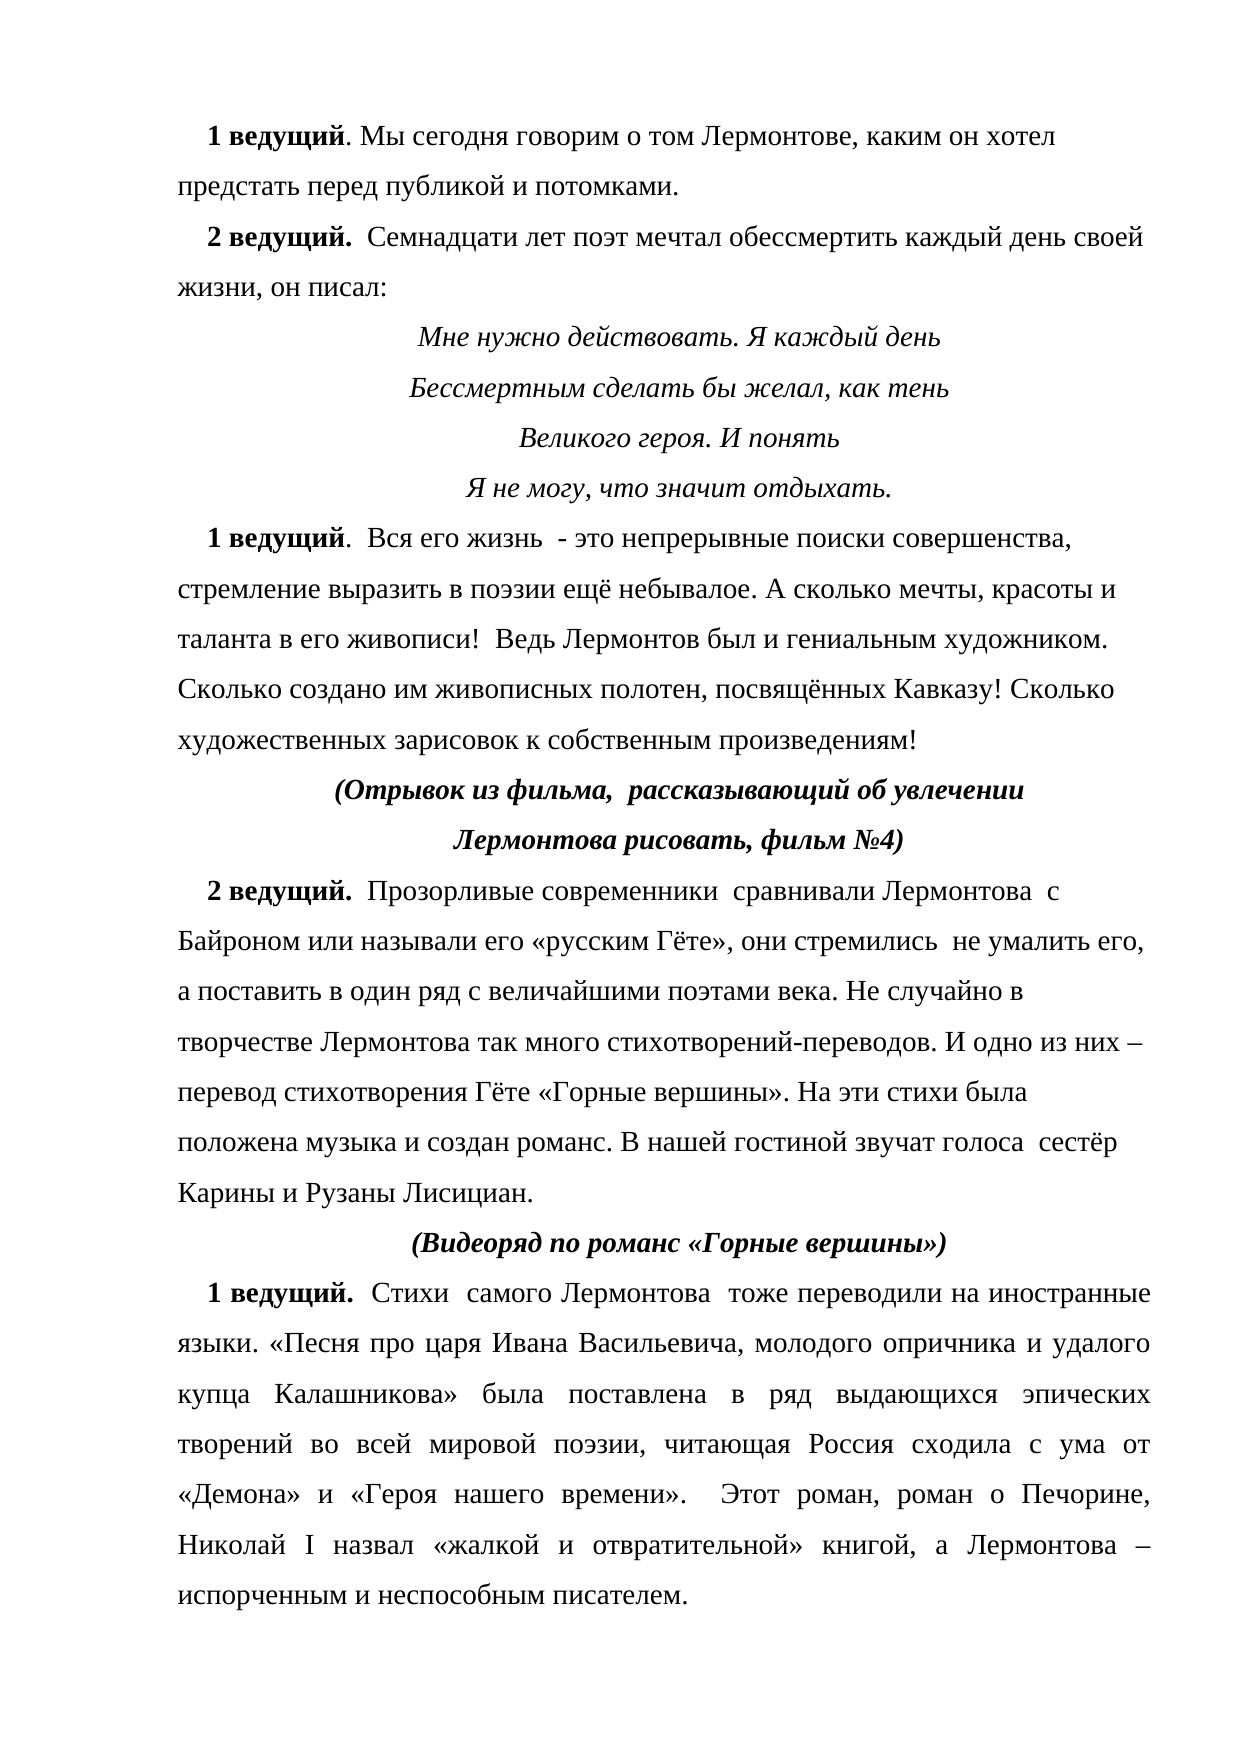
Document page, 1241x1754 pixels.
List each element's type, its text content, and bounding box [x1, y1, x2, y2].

text 1 ведущий. Мы сегодня говорим о том Лермонтове, каким он хотел предстать перед публикой и потомками. [177, 118, 1152, 202]
text Бессмертным сделать бы желал, как тень [177, 370, 1152, 403]
text Мне нужно действовать. Я каждый день [177, 319, 1152, 353]
text 2 ведущий. Прозорливые современники сравнивали Лермонтова с Байроном или называли его «русским Гёте», они стремились не умалить его, а поставить в один ряд с величайшими поэтами века. Не случайно в творчестве Лермонтова так много стихотворений-переводов. И одно из них – перевод стихотворения Гёте «Горные вершины». На эти стихи была положена музыка и создан романс. В нашей гостиной звучат голоса сестёр Карины и Рузаны Лисициан. [177, 873, 1152, 1208]
text 1 ведущий. Стихи самого Лермонтова тоже переводили на иностранные языки. «Песня про царя Ивана Васильевича, молодого опричника и удалого купца Калашникова» была поставлена в ряд выдающихся эпических творений во всей мировой поэзии, читающая Россия сходила с ума от «Демона» и «Героя нашего времени». Этот роман, роман о Печорине, Николай I назвал «жалкой и отвратительной» книгой, а Лермонтова – испорченным и неспособным писателем. [177, 1275, 1152, 1611]
text Лермонтова рисовать, фильм №4) [177, 822, 1152, 856]
text Я не могу, что значит отдыхать. [177, 470, 1152, 504]
text (Видеоряд по романс «Горные вершины») [177, 1225, 1152, 1258]
text 1 ведущий. Вся его жизнь - это непрерывные поиски совершенства, стремление выразить в поэзии ещё небывалое. А сколько мечты, красоты и таланта в его живописи! Ведь Лермонтов был и гениальным художником. Сколько создано им живописных полотен, посвящённых Кавказу! Сколько художественных зарисовок к собственным произведениям! [177, 521, 1152, 755]
text Великого героя. И понять [177, 420, 1152, 453]
text 2 ведущий. Семнадцати лет поэт мечтал обессмертить каждый день своей жизни, он писал: [177, 219, 1152, 303]
text (Отрывок из фильма, рассказывающий об увлечении [177, 772, 1152, 806]
